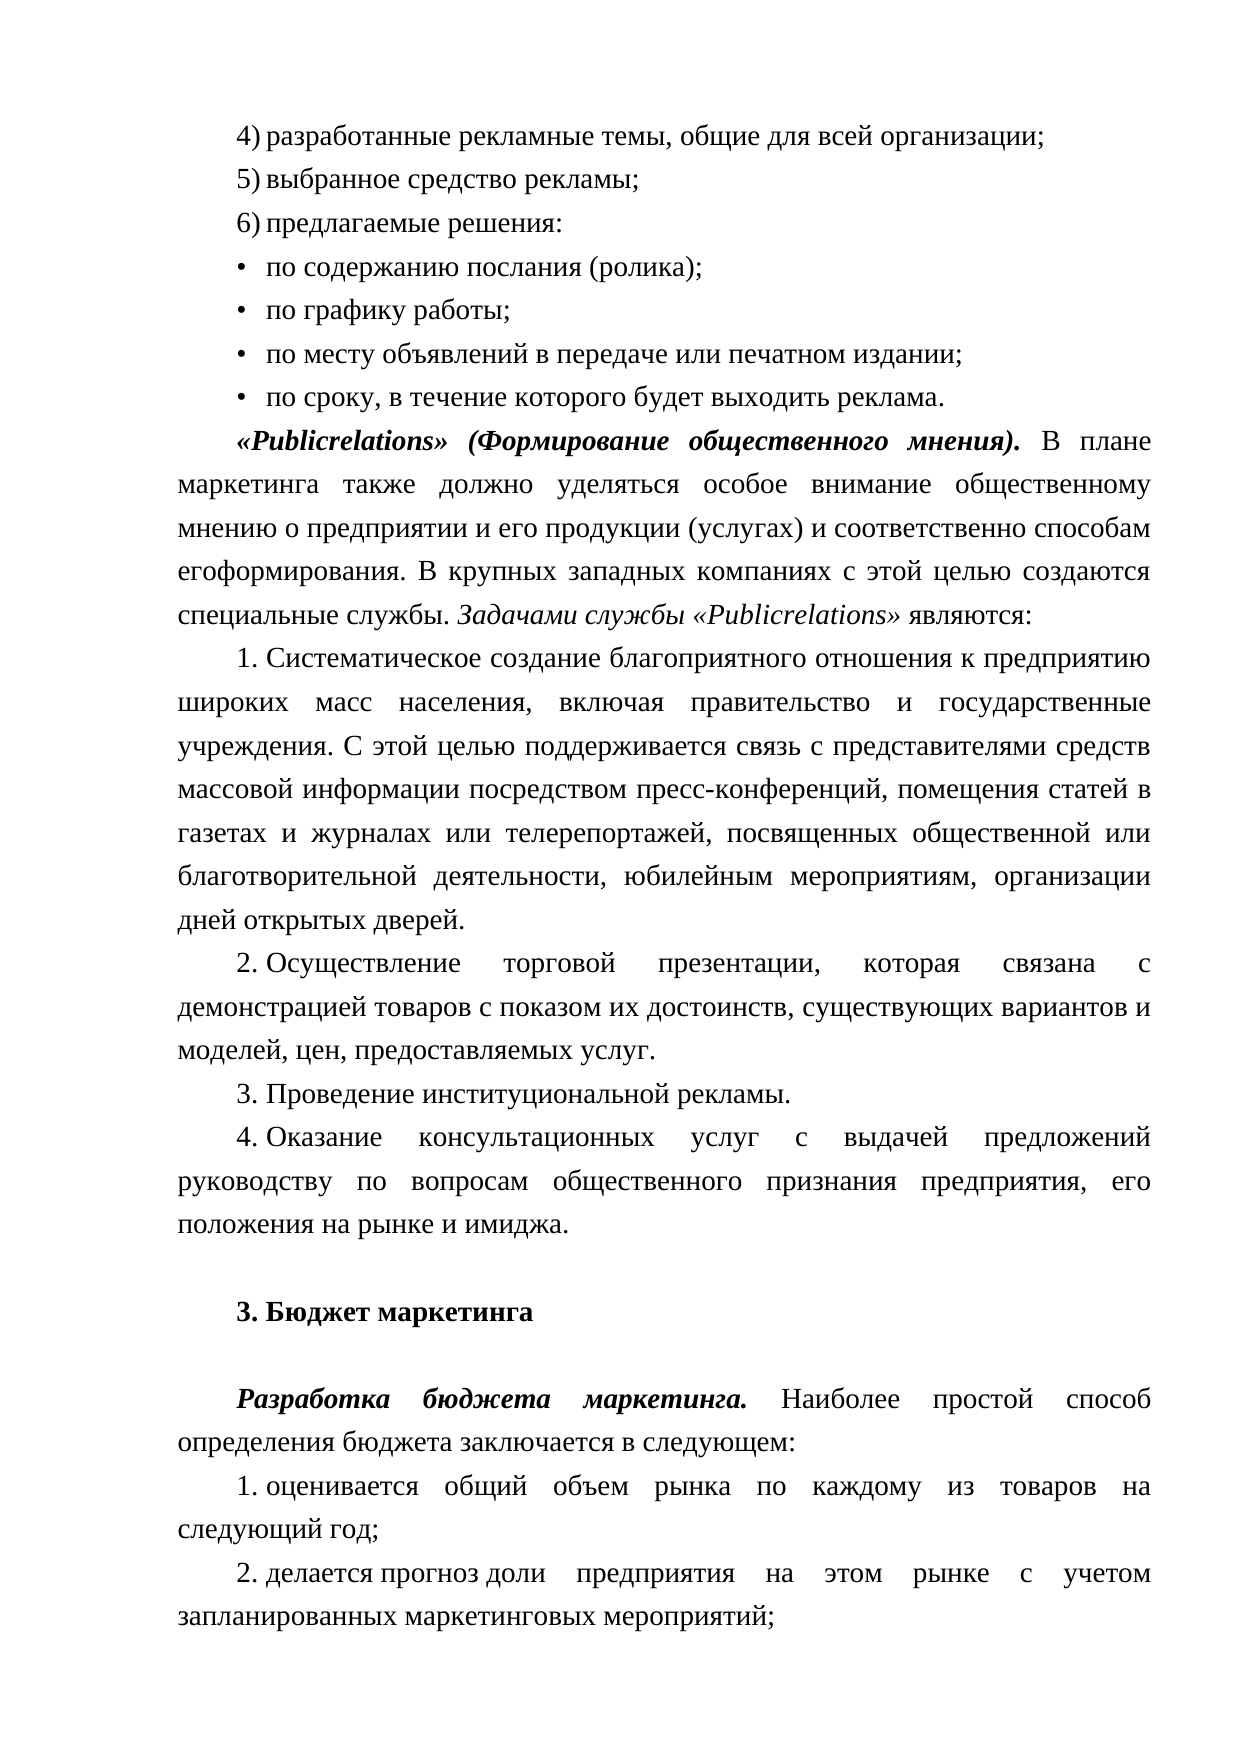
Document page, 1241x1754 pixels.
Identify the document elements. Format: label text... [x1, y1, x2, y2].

text 2. делается прогноз доли предприятия на этом рынке с учетом запланированных маркетинговых мероприятий; [177, 1555, 1152, 1632]
text «Publicrelations» (Формирование общественного мнения). В плане маркетинга также должно уделяться особое внимание общественному мнению о предприятии и его продукции (услугах) и соответственно способам егоформирования. В крупных западных компаниях с этой целью создаются специальные службы. Задачами службы «Publicrelations» являются: [177, 423, 1152, 631]
text 1. оценивается общий объем рынка по каждому из товаров на следующий год; [177, 1468, 1152, 1545]
text 3. Проведение институциональной рекламы. [177, 1076, 1152, 1109]
text • по месту объявлений в передаче или печатном издании; [177, 336, 1152, 369]
text Разработка бюджета маркетинга. Наиболее простой способ определения бюджета заключается в следующем: [177, 1381, 1152, 1458]
text 5) выбранное средство рекламы; [177, 162, 1152, 195]
text 1. Систематическое создание благоприятного отношения к предприятию широких масс населения, включая правительство и государственные учреждения. С этой целью поддерживается связь с представителями средств массовой информации посредством пресс-конференций, помещения статей в газетах и журналах или телерепортажей, посвященных общественной или благотворительной деятельности, юбилейным мероприятиям, организации дней открытых дверей. [177, 641, 1152, 935]
text 6) предлагаемые решения: [177, 205, 1152, 239]
text 4) разработанные рекламные темы, общие для всей организации; [177, 118, 1152, 152]
text • по сроку, в течение которого будет выходить реклама. [177, 379, 1152, 413]
text 3. Бюджет маркетинга [177, 1294, 1152, 1327]
text 4. Оказание консультационных услуг с выдачей предложений руководству по вопросам общественного признания предприятия, его положения на рынке и имиджа. [177, 1119, 1152, 1240]
text 2. Осуществление торговой презентации, которая связана с демонстрацией товаров с показом их достоинств, существующих вариантов и моделей, цен, предоставляемых услуг. [177, 945, 1152, 1066]
text • по содержанию послания (ролика); [177, 249, 1152, 282]
text • по графику работы; [177, 292, 1152, 326]
